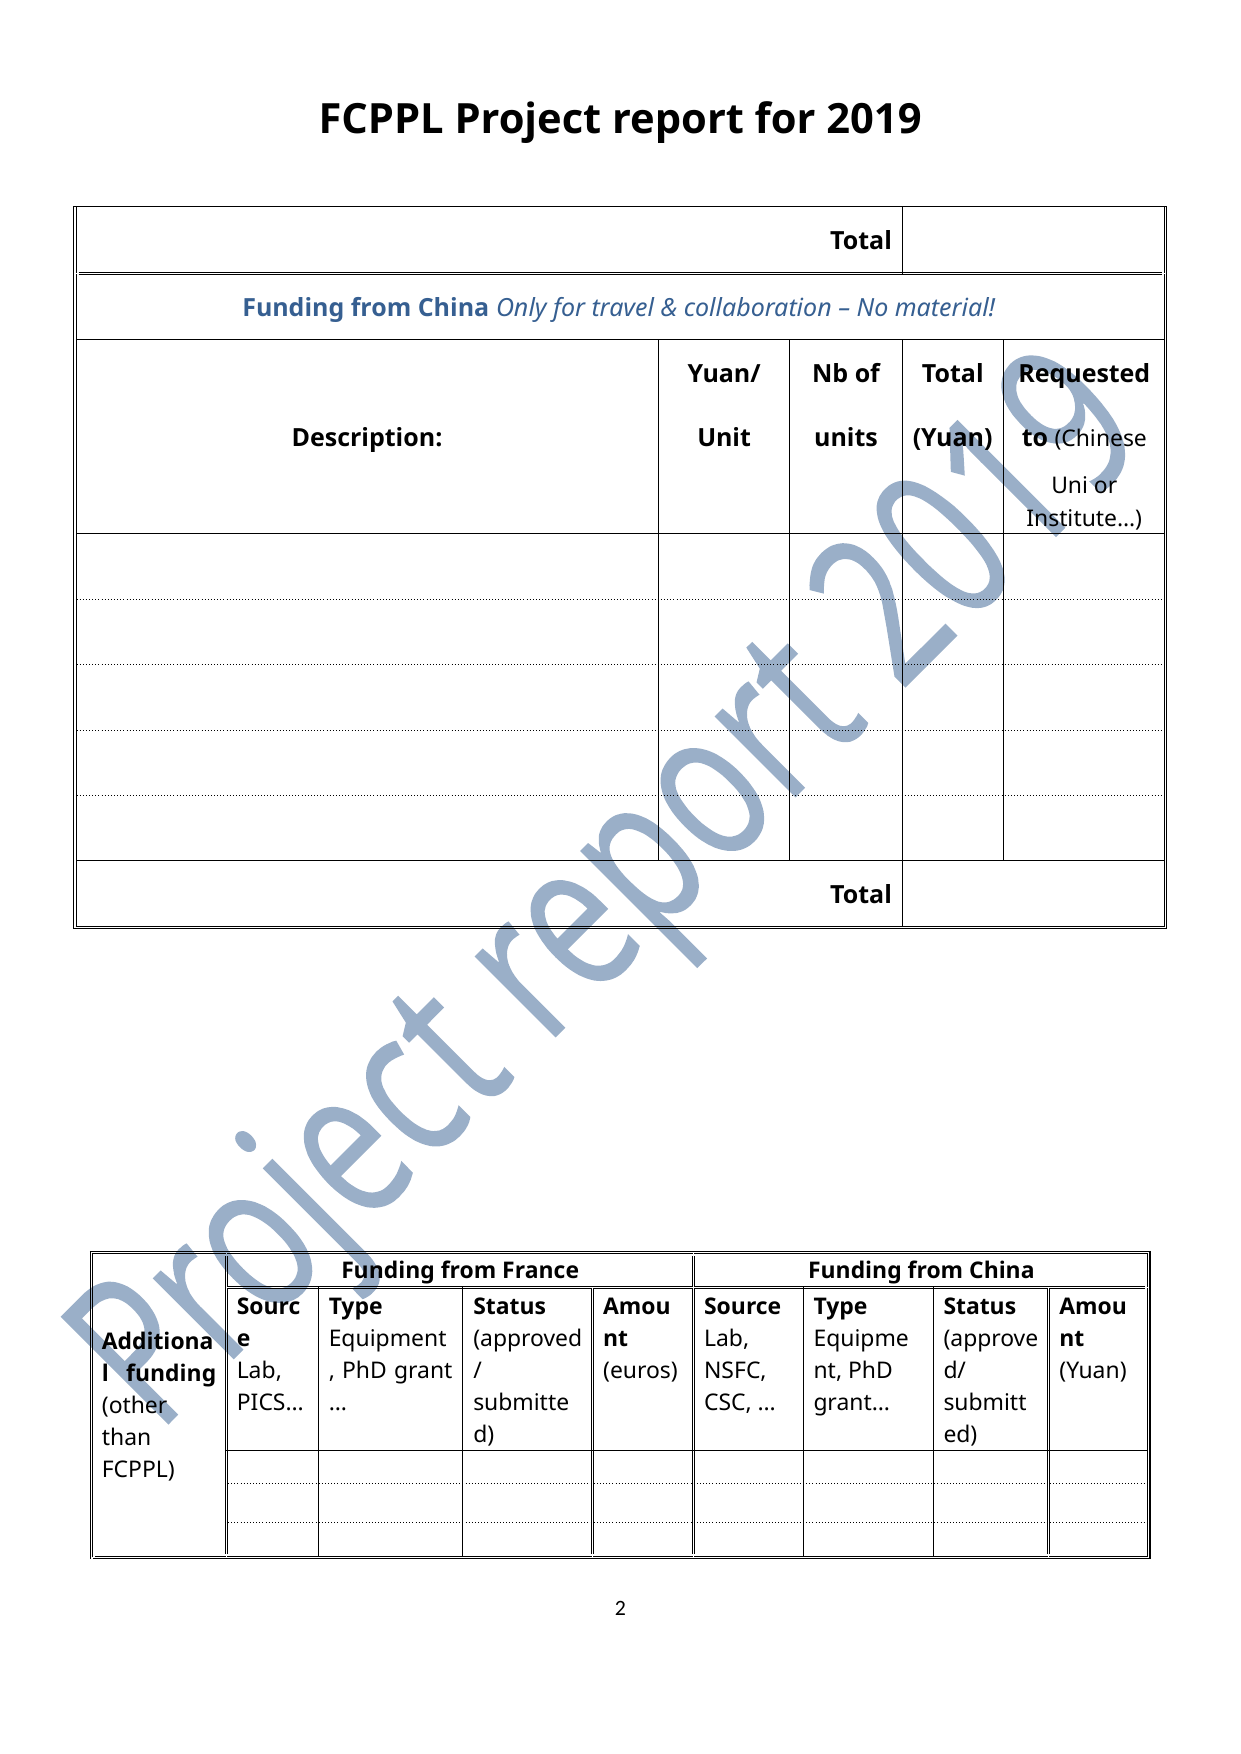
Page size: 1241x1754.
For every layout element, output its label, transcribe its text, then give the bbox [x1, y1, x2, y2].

table_cell [790, 599, 902, 664]
table_cell Requested to (Chinese Uni or Institute…) [1004, 340, 1164, 533]
table_cell [77, 534, 658, 599]
table_cell Source Lab, NSFC, CSC, … [695, 1289, 803, 1450]
table_cell Total [77, 207, 902, 272]
table_cell [228, 1451, 318, 1483]
table_cell Total (Yuan) [903, 340, 1003, 533]
table_cell [804, 1483, 933, 1522]
table_header Additional funding (other than FCPPL) [93, 1254, 226, 1556]
table_cell [903, 795, 1003, 860]
table_cell Description: [77, 340, 658, 533]
table_cell [695, 1451, 803, 1483]
table_cell Funding from China Only for travel & collaboration – No material! [77, 272, 1164, 339]
table_cell [903, 664, 1003, 729]
table_cell Total [77, 861, 902, 926]
table_cell [1049, 1522, 1147, 1556]
table_cell [1004, 664, 1164, 729]
table_cell Status (approved/ submitted) [463, 1289, 591, 1450]
table_cell [934, 1522, 1049, 1556]
table_cell [1004, 534, 1164, 599]
table_cell [903, 599, 1003, 664]
table_cell [790, 534, 902, 599]
table_cell [659, 599, 789, 664]
table_cell [659, 795, 789, 860]
table_cell Source Lab, PICS… [228, 1289, 318, 1450]
table_cell [594, 1483, 692, 1522]
table_cell [804, 1451, 933, 1483]
table_cell Type Equipment, PhD grant … [319, 1289, 462, 1450]
table_cell [228, 1483, 318, 1522]
table_cell [659, 730, 789, 795]
table_cell [903, 861, 1164, 926]
table_cell [934, 1451, 1047, 1483]
table_cell [226, 1522, 318, 1556]
table_cell Status (approved/ submitted) [934, 1289, 1047, 1450]
table_cell [1004, 599, 1164, 664]
table_cell Yuan/Unit [659, 340, 789, 533]
table_cell [319, 1451, 462, 1483]
table_cell [903, 207, 1164, 272]
table_cell [77, 599, 658, 664]
table_cell [903, 534, 1003, 599]
table_cell [463, 1451, 591, 1483]
table_cell [463, 1522, 592, 1556]
table_cell [903, 730, 1003, 795]
table_cell Amount (euros) [594, 1289, 692, 1450]
table_header Funding from France [226, 1252, 694, 1286]
table_cell Nb of units [790, 340, 902, 533]
table_cell [1050, 1483, 1147, 1522]
table_cell [463, 1483, 591, 1522]
table_cell [694, 1522, 803, 1556]
table_cell [77, 664, 658, 729]
table_cell [77, 795, 658, 860]
table_cell [1004, 730, 1164, 795]
table_cell [1004, 795, 1164, 860]
table_cell [790, 664, 902, 729]
table_cell [790, 795, 902, 860]
table_cell [593, 1522, 694, 1556]
table_cell Type Equipment, PhD grant… [804, 1289, 933, 1450]
table_cell [934, 1483, 1047, 1522]
table_cell [695, 1483, 803, 1522]
table_cell Amount (Yuan) [1049, 1286, 1149, 1450]
table_cell [77, 730, 658, 795]
table_header Funding from China [694, 1254, 1147, 1286]
table_cell [1050, 1451, 1147, 1483]
table_cell [659, 534, 789, 599]
table_cell [659, 664, 789, 729]
table_cell [594, 1451, 692, 1483]
table_cell [319, 1483, 462, 1522]
table_cell [790, 730, 902, 795]
table_cell [804, 1522, 933, 1556]
table_cell [319, 1522, 462, 1556]
